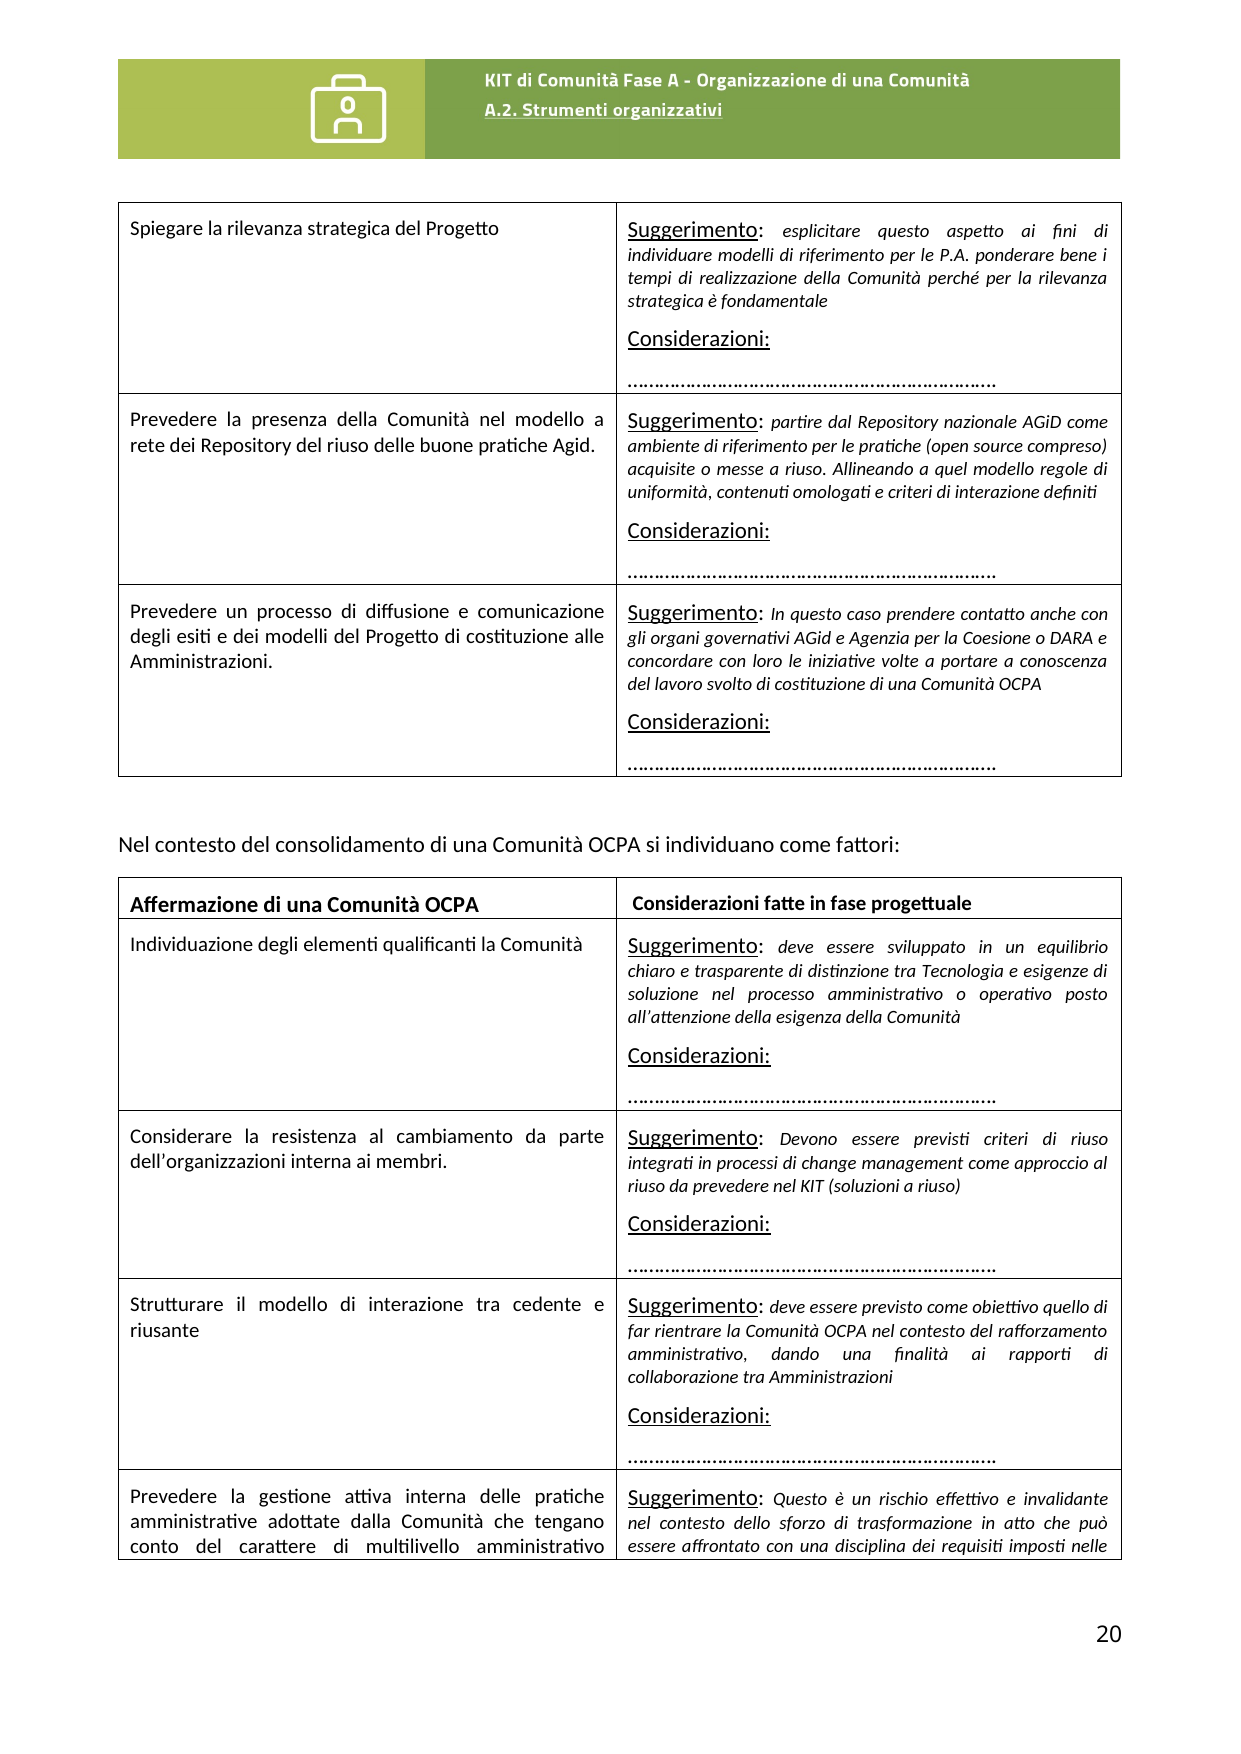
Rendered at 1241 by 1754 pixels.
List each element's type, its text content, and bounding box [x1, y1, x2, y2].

table_cell Prevedere la presenza della Comunità nel modello a rete dei Repository del riuso delle buone pratiche Agid. [119, 394, 616, 584]
table_cell Individuazione degli elementi qualificanti la Comunità [119, 919, 616, 1109]
table_header Affermazione di una Comunità OCPA [119, 878, 616, 918]
table_cell Suggerimento: In questo caso prendere contatto anche con gli organi governativi AGid e Agenzia per la Coesione o DARA e concordare con loro le iniziative volte a portare a conoscenza del lavoro svolto di costituzione di una Comunità OCPA Considerazioni: ……………………………………………………………. [617, 585, 1121, 776]
table_cell Suggerimento: Devono essere previsti criteri di riuso integrati in processi di change management come approccio al riuso da prevedere nel KIT (soluzioni a riuso) Considerazioni: ……………………………………………………………. [617, 1111, 1121, 1278]
table_cell Suggerimento: deve essere previsto come obiettivo quello di far rientrare la Comunità OCPA nel contesto del rafforzamento amministrativo, dando una finalità ai rapporti di collaborazione tra Amministrazioni Considerazioni: ……………………………………………………………. [617, 1279, 1121, 1469]
table_cell Prevedere un processo di diffusione e comunicazione degli esiti e dei modelli del Progetto di costituzione alle Amministrazioni. [119, 585, 616, 776]
table_cell Considerare la resistenza al cambiamento da parte dell’organizzazioni interna ai membri. [119, 1111, 616, 1278]
table_header Considerazioni fatte in fase progettuale [617, 878, 1121, 918]
table_cell Suggerimento: esplicitare questo aspetto ai fini di individuare modelli di riferimento per le P.A. ponderare bene i tempi di realizzazione della Comunità perché per la rilevanza strategica è fondamentale Considerazioni: ……………………………………………………………. [617, 203, 1121, 393]
table_cell Strutturare il modello di interazione tra cedente e riusante [119, 1279, 616, 1469]
picture [118, 59, 1121, 159]
table_cell Suggerimento: partire dal Repository nazionale AGiD come ambiente di riferimento per le pratiche (open source compreso) acquisite o messe a riuso. Allineando a quel modello regole di uniformità, contenuti omologati e criteri di interazione definiti Considerazioni: ……………………………………………………………. [617, 394, 1121, 584]
table_cell Spiegare la rilevanza strategica del Progetto [119, 203, 616, 393]
table_cell Suggerimento: deve essere sviluppato in un equilibrio chiaro e trasparente di distinzione tra Tecnologia e esigenze di soluzione nel processo amministrativo o operativo posto all’attenzione della esigenza della Comunità Considerazioni: ……………………………………………………………. [617, 919, 1121, 1109]
text Nel contesto del consolidamento di una Comunità OCPA si individuano come fattori: [118, 830, 1122, 858]
